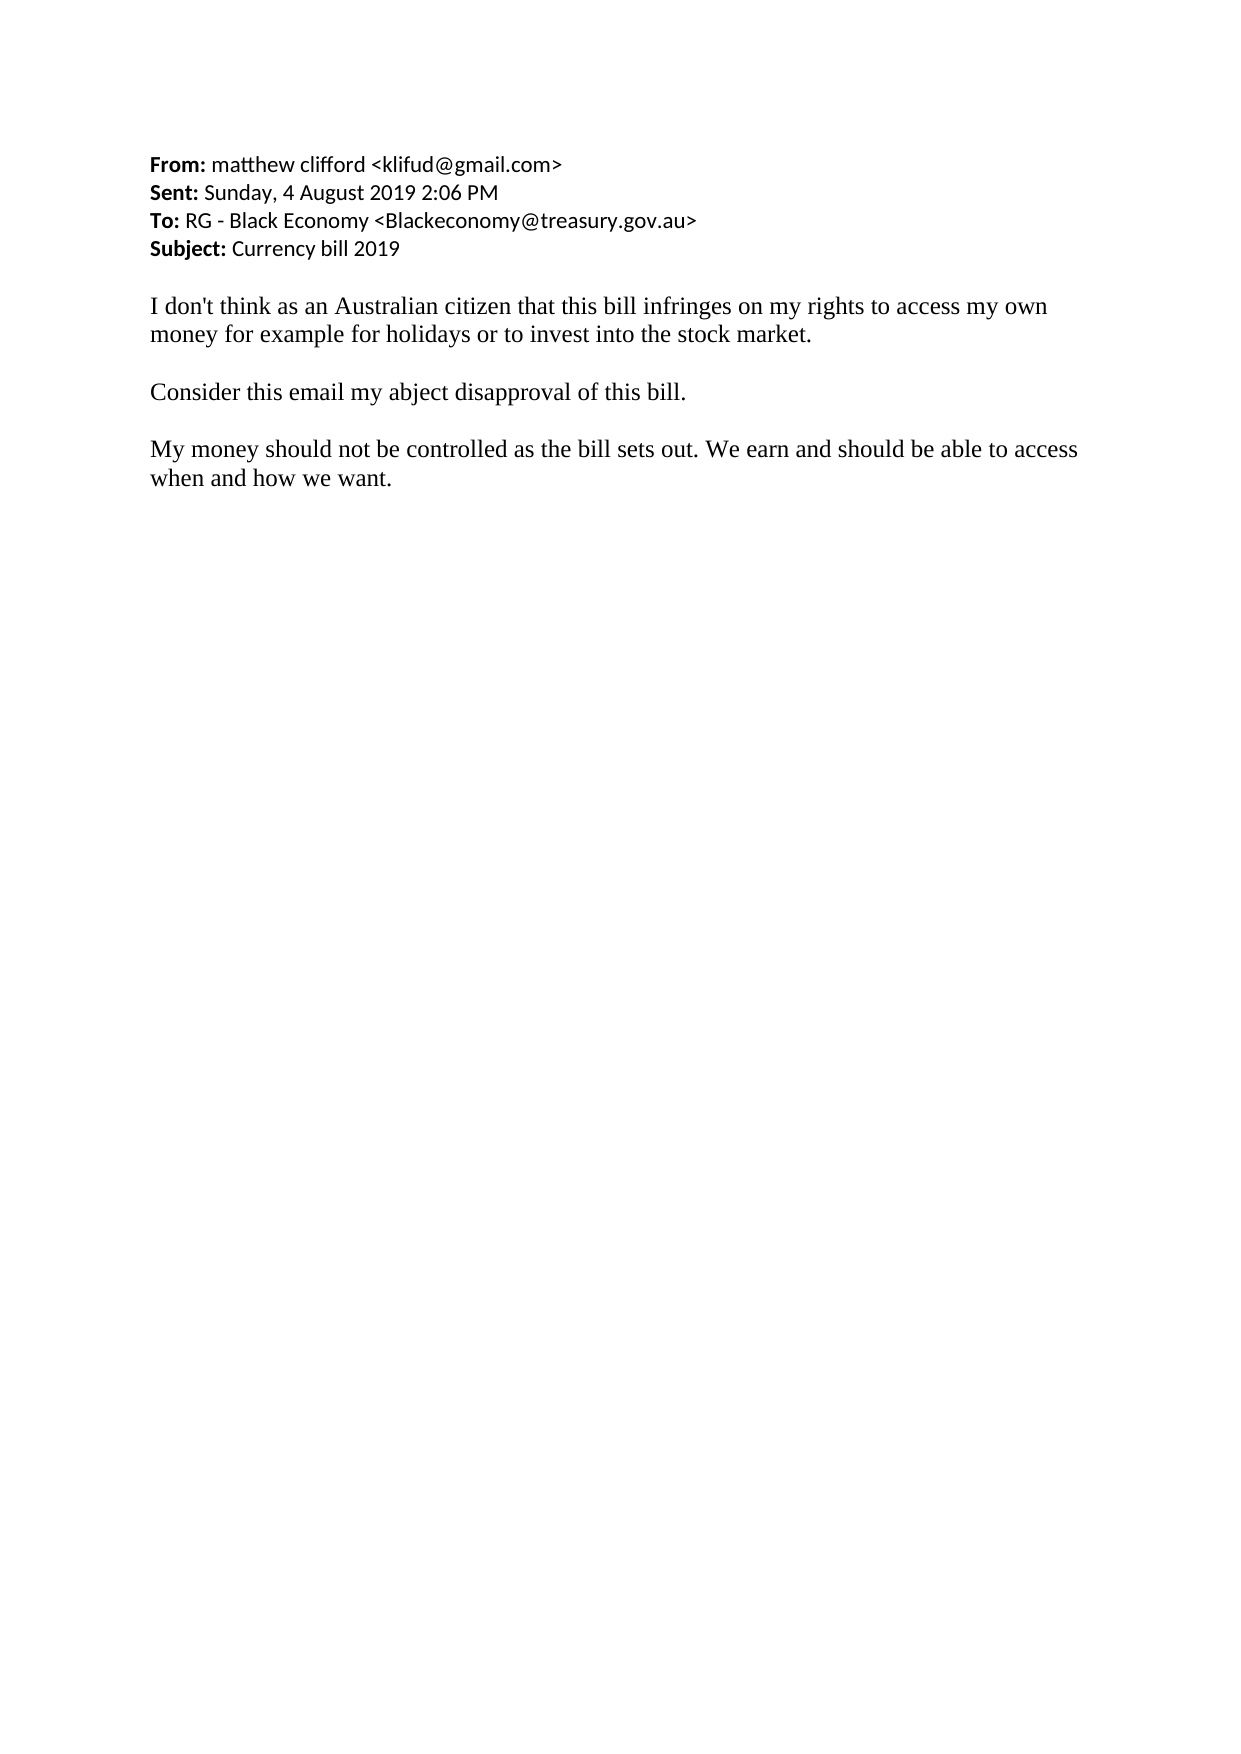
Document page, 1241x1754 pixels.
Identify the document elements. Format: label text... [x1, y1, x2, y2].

text My money should not be controlled as the bill sets out. We earn and should be able to access when and how we want. [150, 434, 1090, 492]
text From: matthew clifford <klifud@gmail.com> Sent: Sunday, 4 August 2019 2:06 PM To: RG - Black Economy <Blackeconomy@treasury.gov.au> Subject: Currency bill 2019 [150, 150, 1090, 262]
text Consider this email my abject disapproval of this bill. [150, 377, 1090, 406]
text I don't think as an Australian citizen that this bill infringes on my rights to access my own money for example for holidays or to invest into the stock market. [150, 291, 1090, 348]
